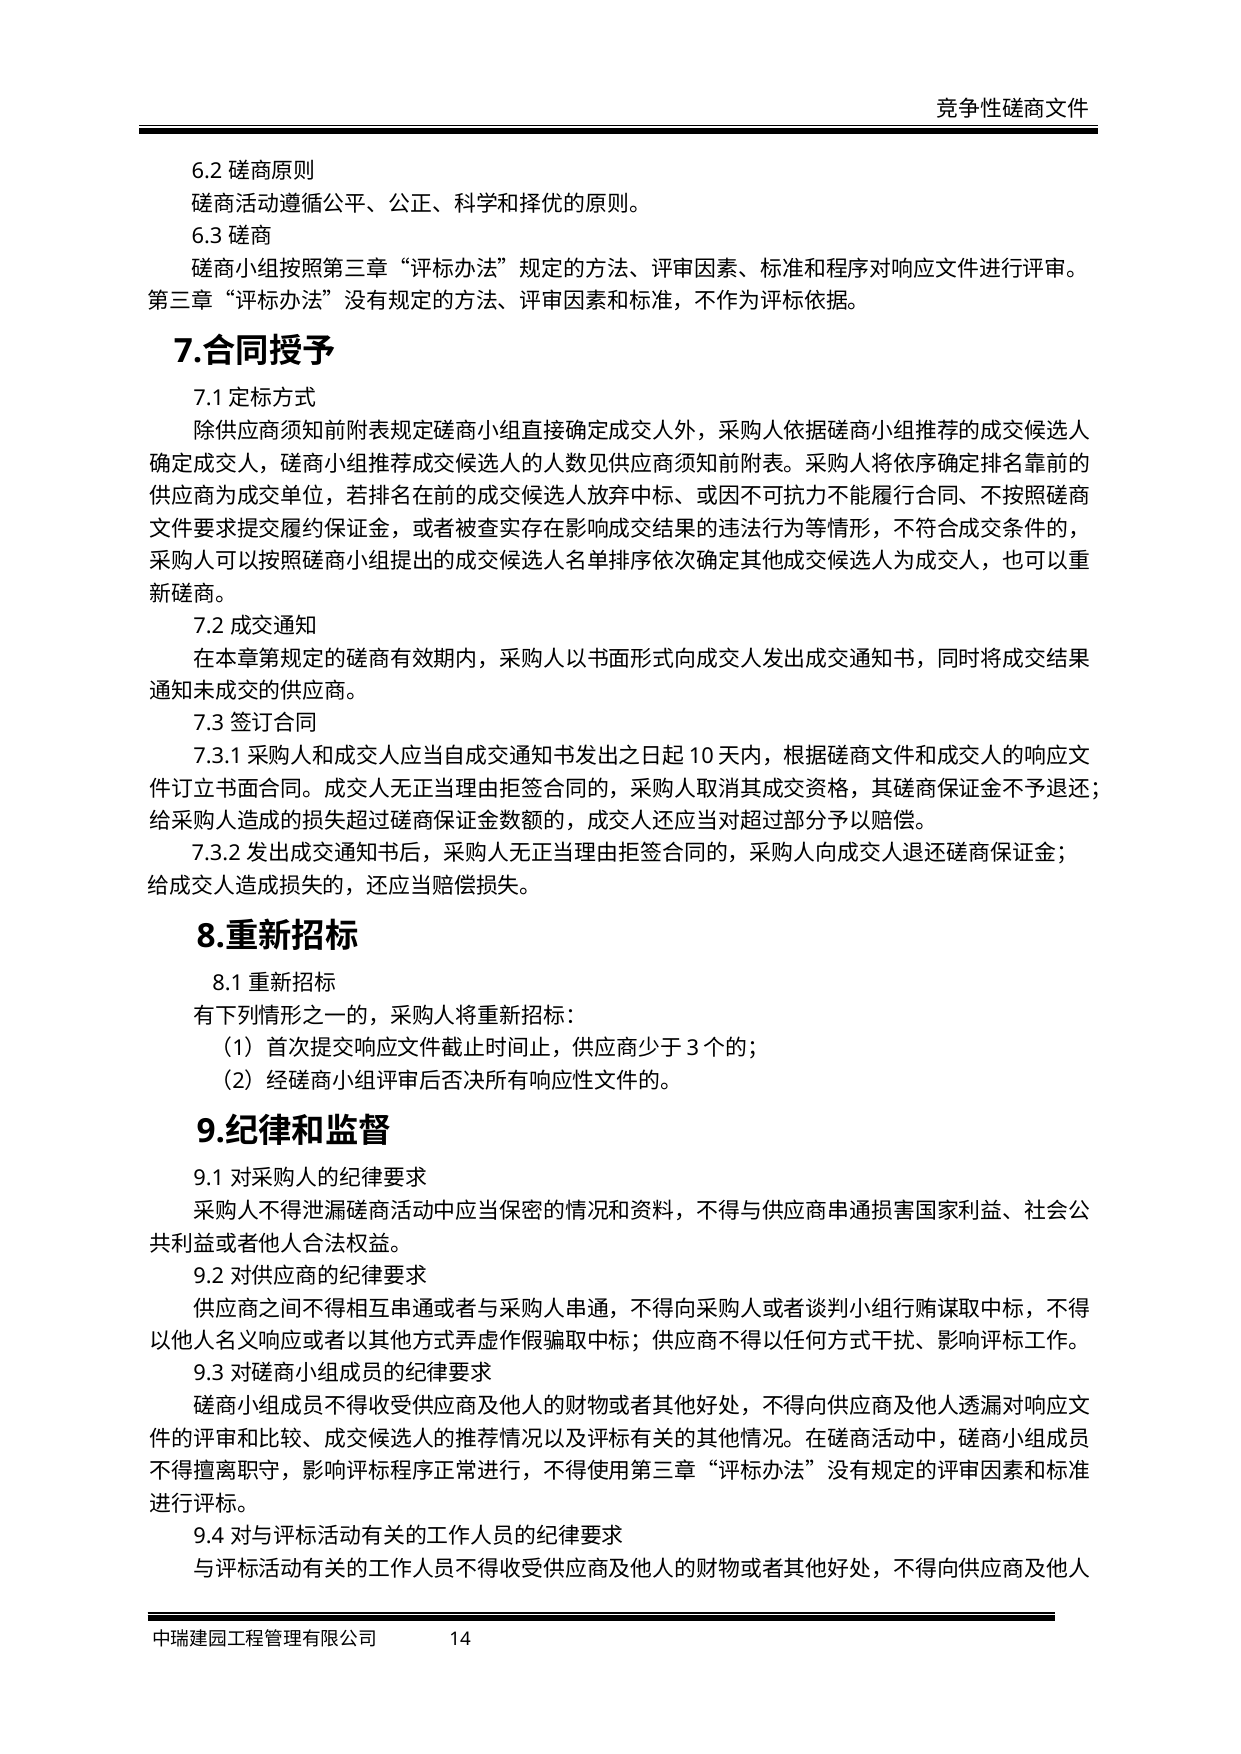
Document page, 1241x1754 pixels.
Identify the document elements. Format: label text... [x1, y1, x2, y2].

subtitle 8.重新招标 [196, 900, 1093, 965]
text 有下列情形之一的，采购人将重新招标： [149, 998, 1093, 1030]
text 在本章第规定的磋商有效期内，采购人以书面形式向成交人发出成交通知书，同时将成交结果通知未成交的供应商。 [149, 640, 1093, 705]
text 7.3.1采购人和成交人应当自成交通知书发出之日起10天内，根据磋商文件和成交人的响应文件订立书面合同。成交人无正当理由拒签合同的，采购人取消其成交资格，其磋商保证金不予退还；给采购人造成的损失超过磋商保证金数额的，成交人还应当对超过部分予以赔偿。 [149, 738, 1093, 835]
subtitle 7.合同授予 [148, 315, 1093, 380]
text 7.3 签订合同 [149, 705, 1093, 738]
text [149, 1550, 1093, 1583]
text 采购人不得泄漏磋商活动中应当保密的情况和资料，不得与供应商串通损害国家利益、社会公共利益或者他人合法权益。 [149, 1193, 1093, 1258]
text 9.1 对采购人的纪律要求 [149, 1160, 1093, 1193]
text 7.1定标方式 [149, 380, 1093, 413]
text （1）首次提交响应文件截止时间止，供应商少于3个的； [149, 1030, 1093, 1063]
text 8.1 重新招标 [149, 965, 1093, 998]
text 9.2 对供应商的纪律要求 [149, 1258, 1093, 1290]
text 9.4 对与评标活动有关的工作人员的纪律要求 [149, 1518, 1093, 1550]
text 除供应商须知前附表规定磋商小组直接确定成交人外，采购人依据磋商小组推荐的成交候选人确定成交人，磋商小组推荐成交候选人的人数见供应商须知前附表。采购人将依序确定排名靠前的供应商为成交单位，若排名在前的成交候选人放弃中标、或因不可抗力不能履行合同、不按照磋商文件要求提交履约保证金，或者被查实存在影响成交结果的违法行为等情形，不符合成交条件的，采购人可以按照磋商小组提出的成交候选人名单排序依次确定其他成交候选人为成交人，也可以重新磋商。 [149, 413, 1093, 608]
text 磋商小组成员不得收受供应商及他人的财物或者其他好处，不得向供应商及他人透漏对响应文件的评审和比较、成交候选人的推荐情况以及评标有关的其他情况。在磋商活动中，磋商小组成员不得擅离职守，影响评标程序正常进行，不得使用第三章“评标办法”没有规定的评审因素和标准进行评标。 [149, 1388, 1093, 1518]
text 7.3.2 发出成交通知书后，采购人无正当理由拒签合同的，采购人向成交人退还磋商保证金；给成交人造成损失的，还应当赔偿损失。 [148, 835, 1093, 900]
subtitle 9.纪律和监督 [196, 1095, 1093, 1160]
text （2）经磋商小组评审后否决所有响应性文件的。 [149, 1063, 1093, 1095]
text 供应商之间不得相互串通或者与采购人串通，不得向采购人或者谈判小组行贿谋取中标，不得以他人名义响应或者以其他方式弄虚作假骗取中标；供应商不得以任何方式干扰、影响评标工作。 [149, 1290, 1093, 1355]
text 磋商活动遵循公平、公正、科学和择优的原则。 [148, 185, 1093, 218]
text 7.2 成交通知 [149, 608, 1093, 640]
text 6.2 磋商原则 [148, 153, 1093, 185]
text 6.3 磋商 [148, 218, 1093, 250]
text 磋商小组按照第三章“评标办法”规定的方法、评审因素、标准和程序对响应文件进行评审。第三章“评标办法”没有规定的方法、评审因素和标准，不作为评标依据。 [148, 250, 1093, 315]
text 9.3 对磋商小组成员的纪律要求 [149, 1355, 1093, 1388]
